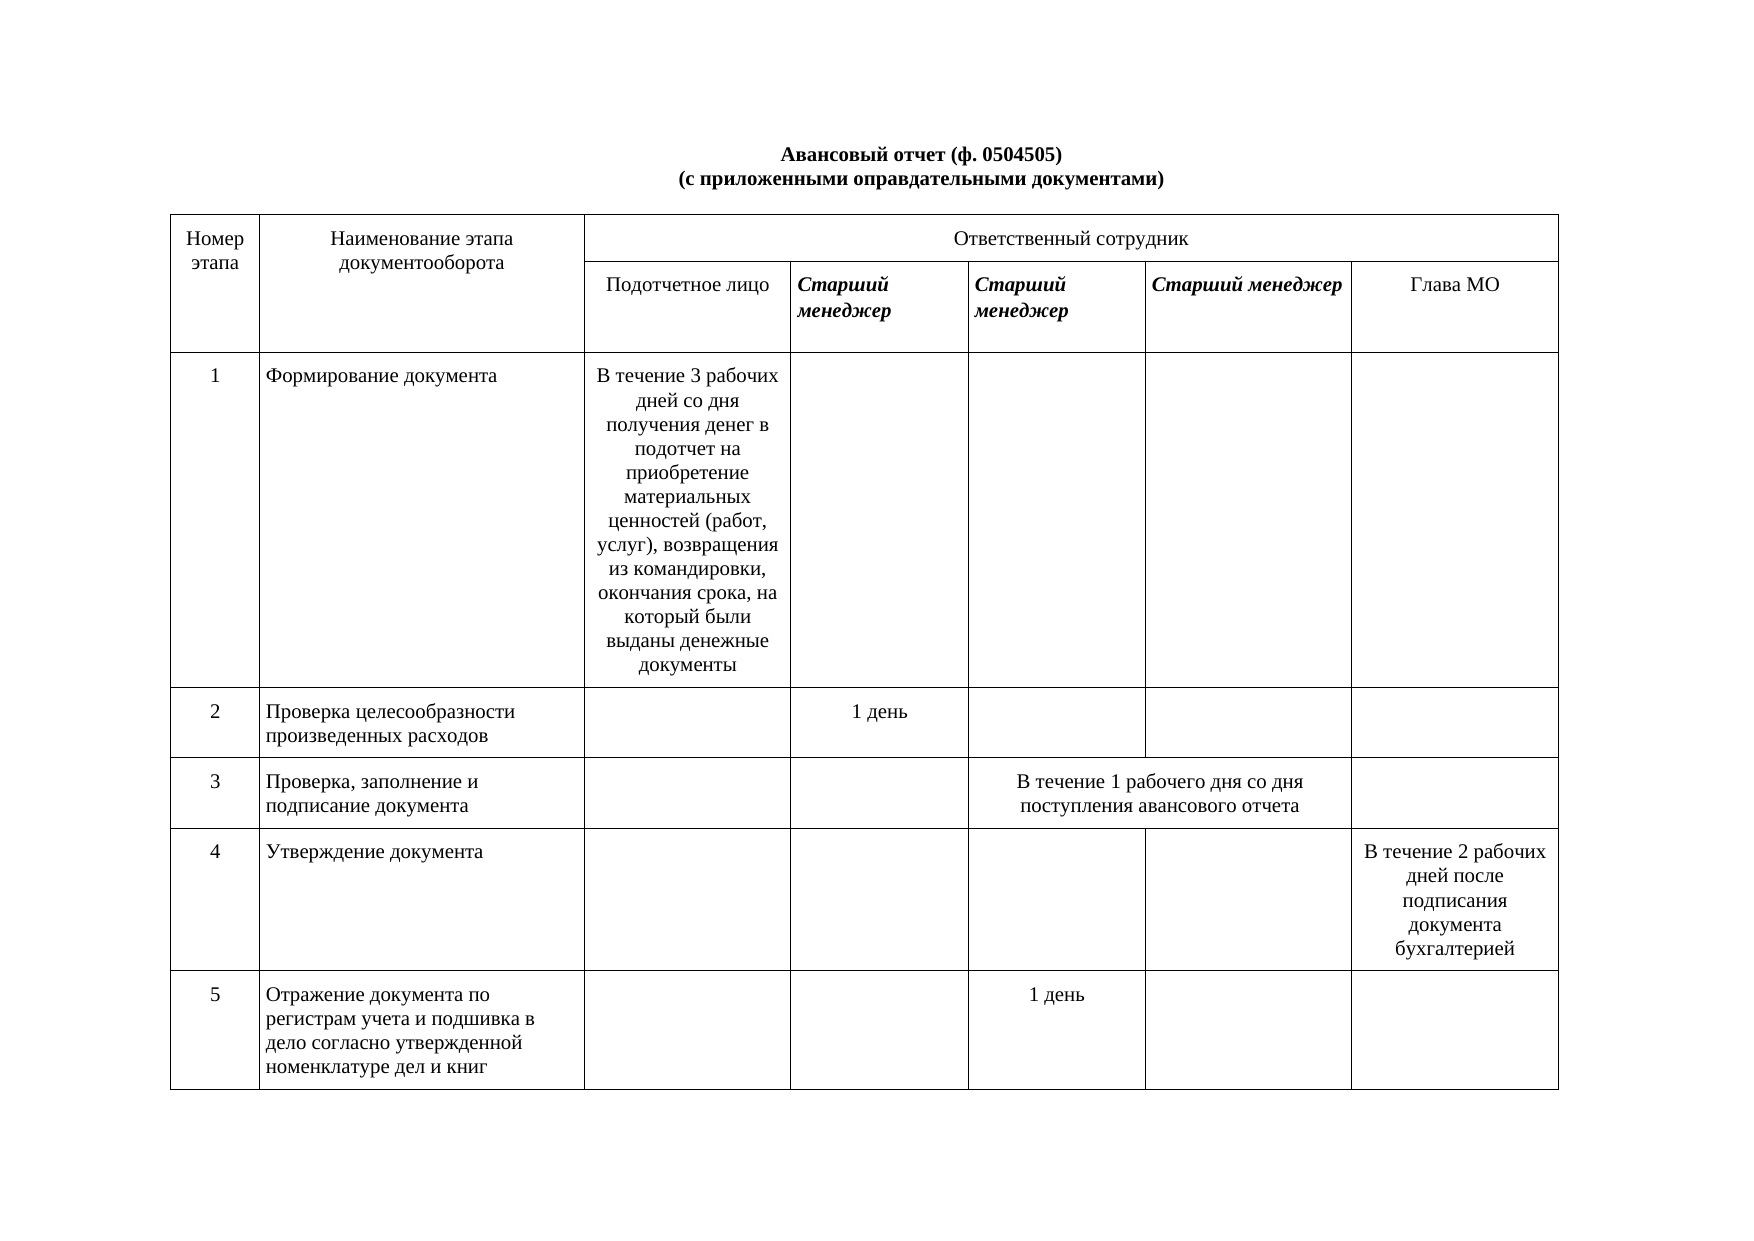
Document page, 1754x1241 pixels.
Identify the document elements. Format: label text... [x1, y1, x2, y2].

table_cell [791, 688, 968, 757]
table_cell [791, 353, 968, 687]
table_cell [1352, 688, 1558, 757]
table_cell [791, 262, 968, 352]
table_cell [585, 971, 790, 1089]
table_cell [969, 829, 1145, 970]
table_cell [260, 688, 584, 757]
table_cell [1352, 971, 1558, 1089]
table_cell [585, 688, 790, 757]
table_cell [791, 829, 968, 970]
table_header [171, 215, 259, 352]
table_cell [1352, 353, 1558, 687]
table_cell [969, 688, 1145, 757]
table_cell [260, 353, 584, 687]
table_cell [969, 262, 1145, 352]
text (с приложенными оправдательными документами) [177, 166, 1665, 190]
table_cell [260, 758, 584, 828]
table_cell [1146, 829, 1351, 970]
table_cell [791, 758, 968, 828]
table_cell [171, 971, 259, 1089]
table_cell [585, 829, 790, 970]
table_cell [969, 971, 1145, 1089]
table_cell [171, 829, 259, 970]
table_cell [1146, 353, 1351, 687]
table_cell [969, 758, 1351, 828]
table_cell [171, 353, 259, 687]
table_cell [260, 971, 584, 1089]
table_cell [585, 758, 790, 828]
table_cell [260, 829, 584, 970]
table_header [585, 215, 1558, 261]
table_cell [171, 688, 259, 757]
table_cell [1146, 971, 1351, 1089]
text Авансовый отчет (ф. 0504505) [177, 142, 1665, 166]
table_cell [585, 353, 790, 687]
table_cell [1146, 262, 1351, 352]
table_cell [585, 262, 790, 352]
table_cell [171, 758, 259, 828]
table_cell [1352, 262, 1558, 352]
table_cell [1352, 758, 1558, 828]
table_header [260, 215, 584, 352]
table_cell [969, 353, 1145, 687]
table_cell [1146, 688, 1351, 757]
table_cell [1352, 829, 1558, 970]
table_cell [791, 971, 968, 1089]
